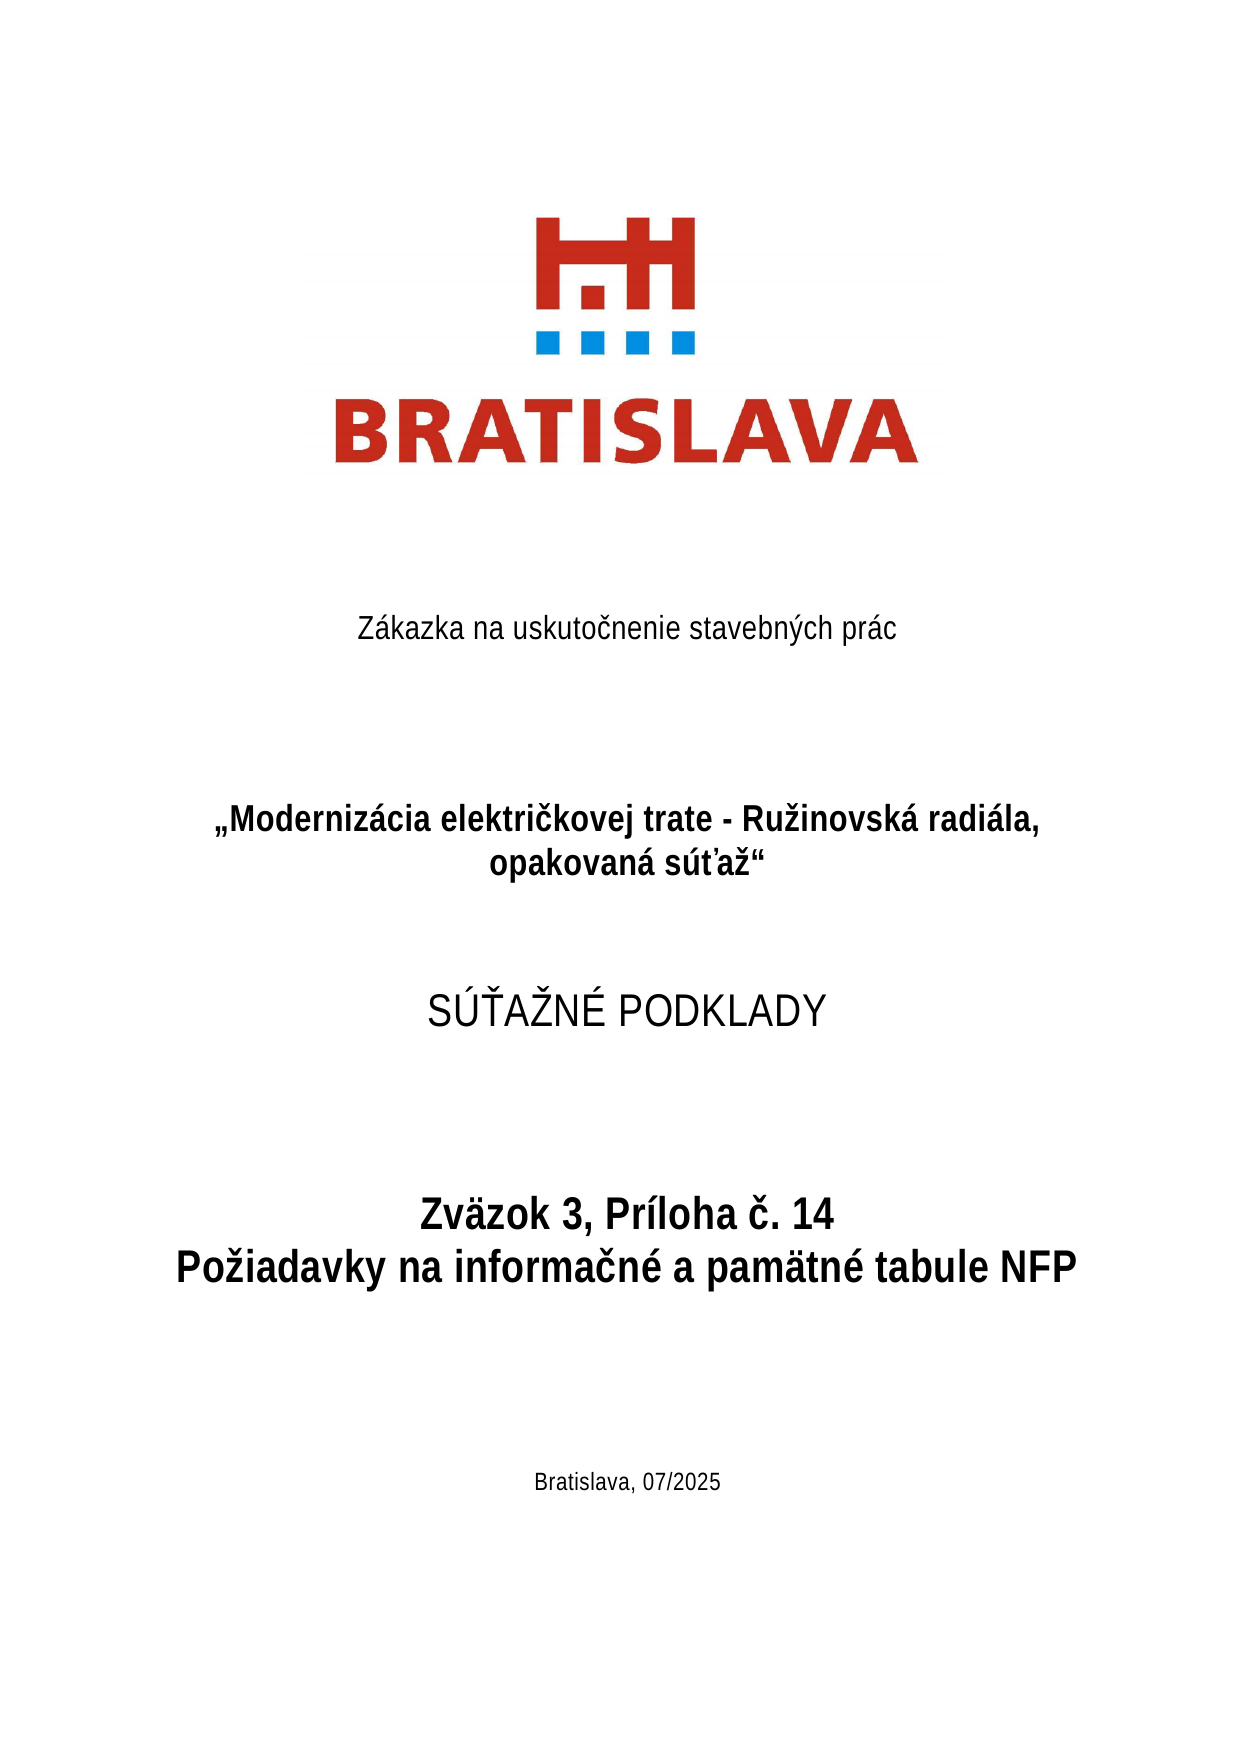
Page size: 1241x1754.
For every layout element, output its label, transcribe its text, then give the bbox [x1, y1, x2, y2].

picture [303, 197, 952, 508]
text Zákazka na uskutočnenie stavebných prác [148, 608, 1107, 646]
text „Modernizácia električkovej trate - Ružinovská radiála, opakovaná súťaž“ [148, 797, 1107, 883]
text Zväzok 3, Príloha č. 14 [148, 1186, 1107, 1239]
text Požiadavky na informačné a pamätné tabule NFP [148, 1239, 1107, 1292]
text Bratislava, 07/2025 [148, 1467, 1107, 1496]
text SÚŤAŽNÉ PODKLADY [148, 983, 1107, 1036]
